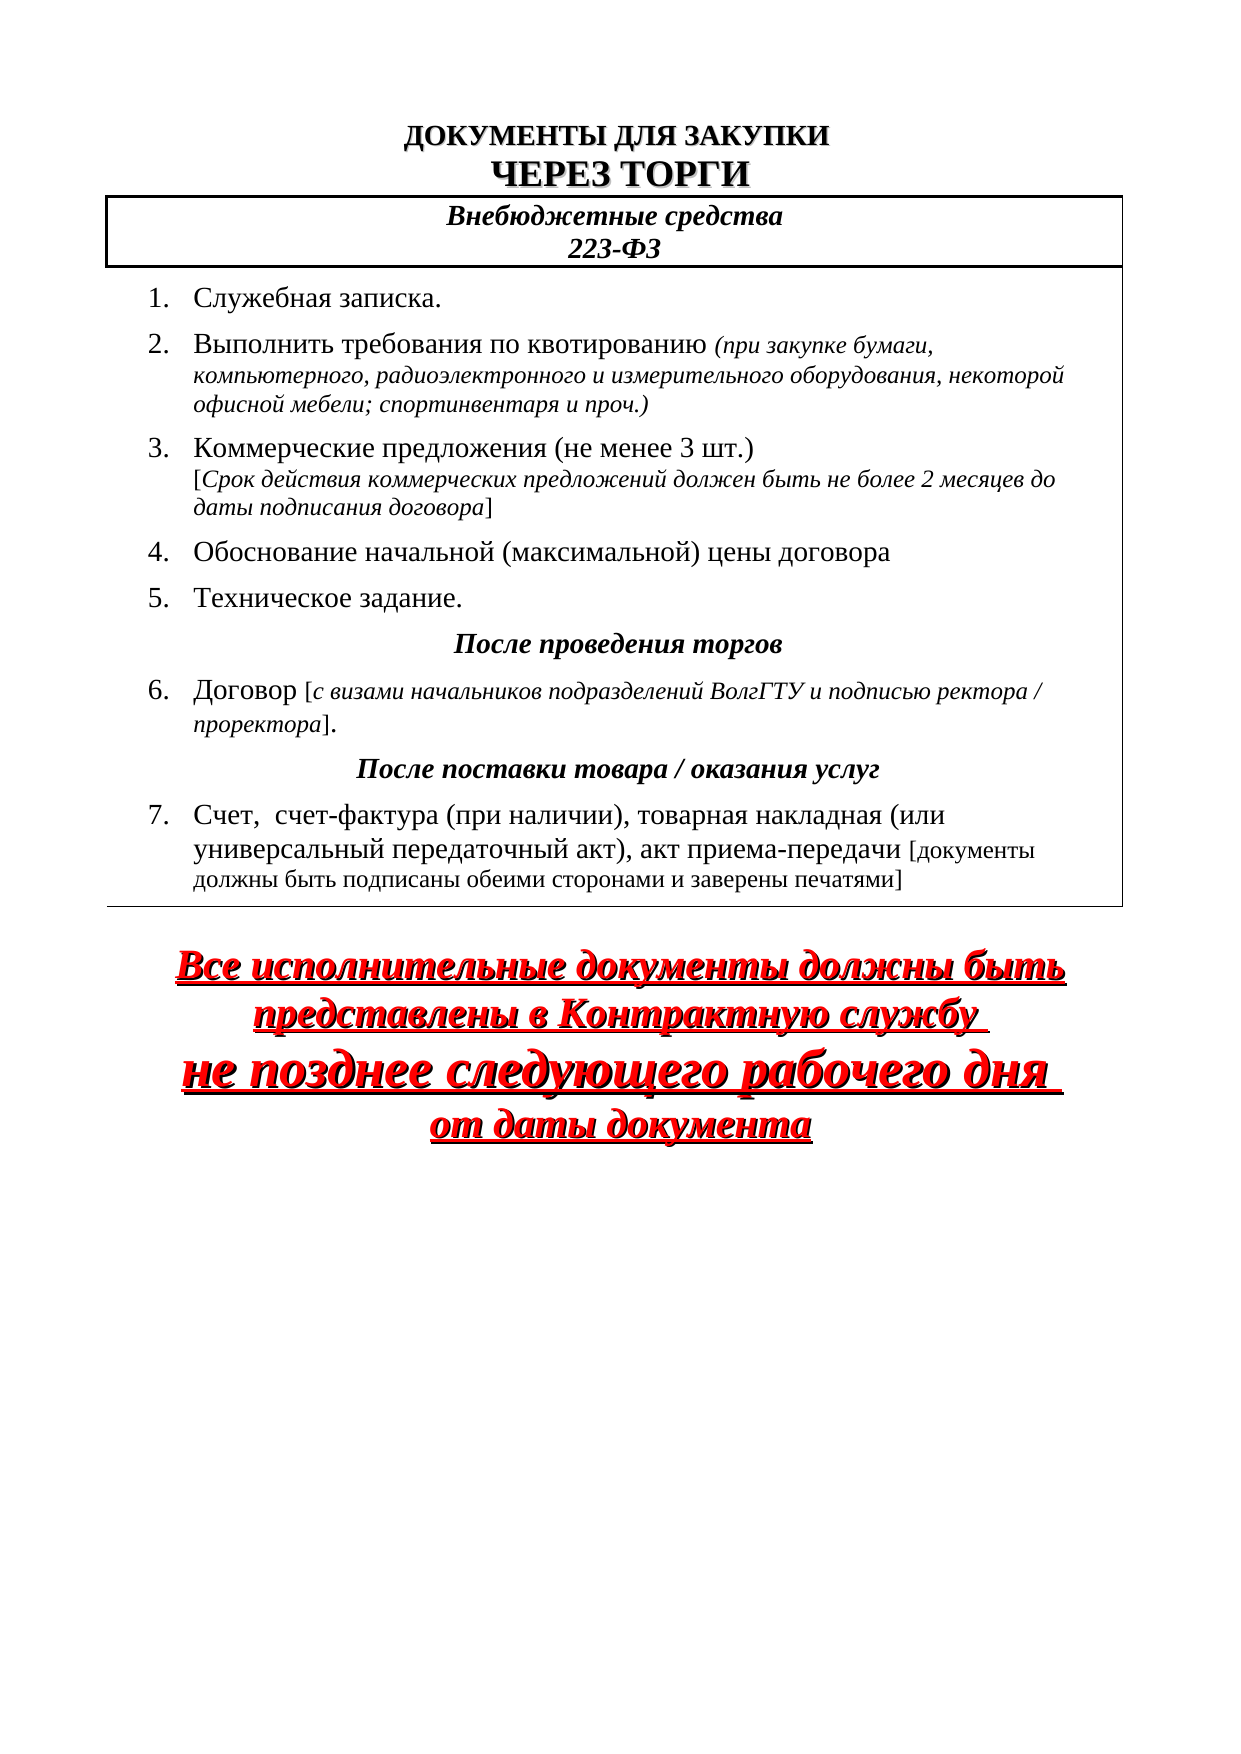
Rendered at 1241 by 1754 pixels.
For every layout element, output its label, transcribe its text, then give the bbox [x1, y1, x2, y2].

text ДОКУМЕНТЫ ДЛЯ ЗАКУПКИ ЧЕРЕЗ ТОРГИ [118, 118, 1122, 195]
text Все исполнительные документы должны быть представлены в Контрактную службу не позднее следующего рабочего дня от даты документа [118, 940, 1122, 1146]
table_header Внебюджетные средства 223-ФЗ [108, 198, 1122, 265]
table_cell Служебная записка. Выполнить требования по квотированию (при закупке бумаги, компьютерного, радиоэлектронного и измерительного оборудования, некоторой офисной мебели; спортинвентаря и проч.) Коммерческие предложения (не менее 3 шт.) [Срок действия коммерческих предложений должен быть не более 2 месяцев до даты подписания договора] Обоснование начальной (максимальной) цены договора Техническое задание. После проведения торгов Договор [с визами начальников подразделений ВолгГТУ и подписью ректора / проректора]. После поставки товара / оказания услуг Счет, счет-фактура (при наличии), товарная накладная (или универсальный передаточный акт), акт приема-передачи [документы должны быть подписаны обеими сторонами и заверены печатями] [107, 268, 1122, 906]
